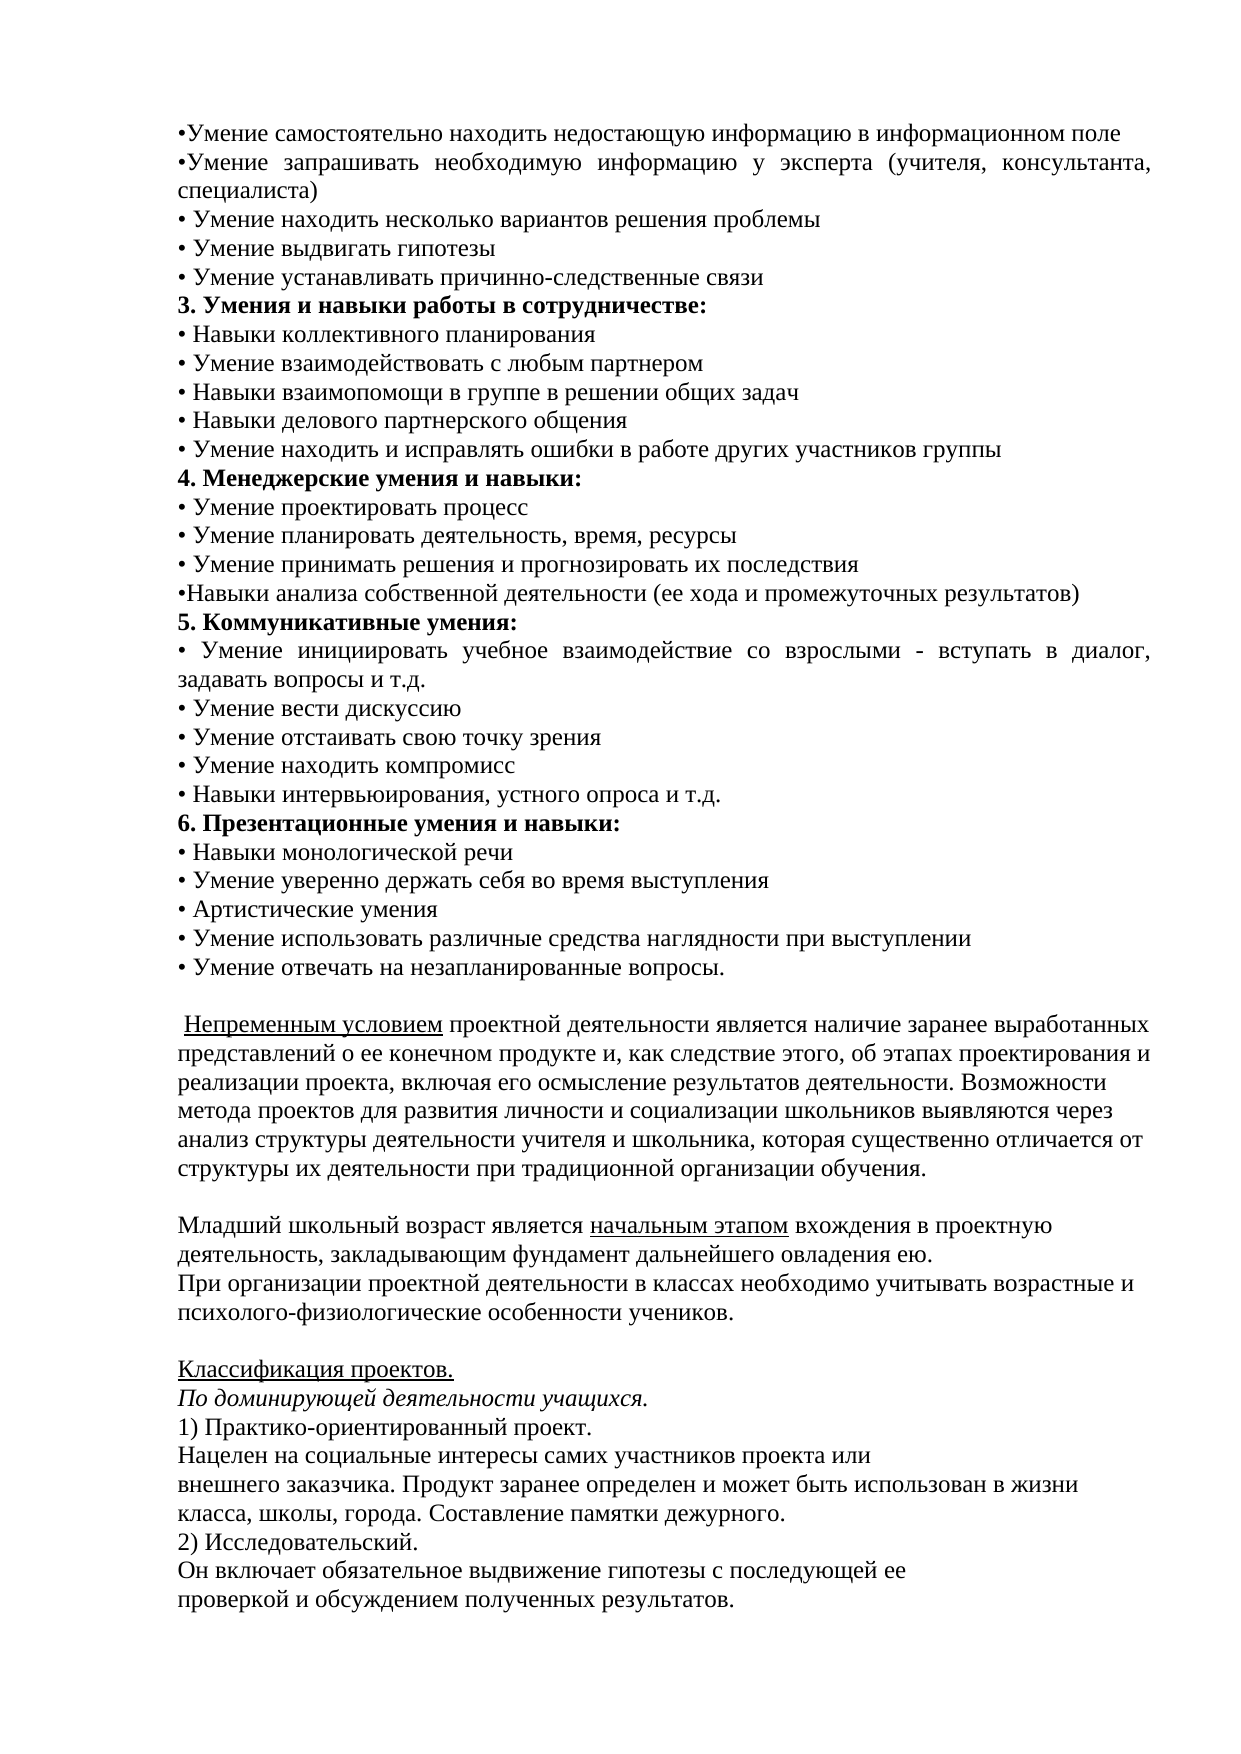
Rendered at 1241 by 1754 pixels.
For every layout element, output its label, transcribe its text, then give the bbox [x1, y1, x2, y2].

text 6. Презентационные умения и навыки: [177, 808, 1152, 837]
text • Умение устанавливать причинно-следственные связи [177, 262, 1152, 291]
text • Умение проектировать процесс [177, 492, 1152, 521]
text Непременным условием проектной деятельности является наличие заранее выработанных представлений о ее конечном продукте и, как следствие этого, об этапах проектирования и реализации проекта, включая его осмысление результатов деятельности. Возможности метода проектов для развития личности и социализации школьников выявляются через анализ структуры деятельности учителя и школьника, которая существенно отличается от структуры их деятельности при традиционной организации обучения. [177, 1009, 1152, 1182]
text • Умение использовать различные средства наглядности при выступлении [177, 923, 1152, 952]
text Классификация проектов. [177, 1354, 1152, 1383]
text Нацелен на социальные интересы самих участников проекта или [177, 1441, 1152, 1469]
text • Умение уверенно держать себя во время выступления [177, 866, 1152, 894]
text • Умение принимать решения и прогнозировать их последствия [177, 549, 1152, 578]
text • Навыки взаимопомощи в группе в решении общих задач [177, 377, 1152, 406]
text • Умение находить и исправлять ошибки в работе других участников группы [177, 434, 1152, 463]
text 4. Менеджерские умения и навыки: [177, 463, 1152, 492]
text •Умение запрашивать необходимую информацию у эксперта (учителя, консультанта, специалиста) [177, 147, 1152, 204]
text • Умение вести дискуссию [177, 693, 1152, 722]
text • Навыки коллективного планирования [177, 319, 1152, 348]
text • Умение отстаивать свою точку зрения [177, 722, 1152, 751]
text •Умение самостоятельно находить недостающую информацию в информационном поле [177, 118, 1152, 147]
text • Артистические умения [177, 894, 1152, 923]
text Младший школьный возраст является начальным этапом вхождения в проектную деятельность, закладывающим фундамент дальнейшего овладения ею. [177, 1211, 1152, 1268]
text 5. Коммуникативные умения: [177, 607, 1152, 636]
text 1) Практико-ориентированный проект. [177, 1412, 1152, 1441]
text • Навыки делового партнерского общения [177, 406, 1152, 434]
text • Умение взаимодействовать с любым партнером [177, 348, 1152, 377]
text • Умение отвечать на незапланированные вопросы. [177, 952, 1152, 981]
text 2) Исследовательский. [177, 1527, 1152, 1556]
text • Умение выдвигать гипотезы [177, 233, 1152, 262]
text • Умение планировать деятельность, время, ресурсы [177, 521, 1152, 549]
text • Умение находить несколько вариантов решения проблемы [177, 204, 1152, 233]
text • Умение находить компромисс [177, 751, 1152, 779]
text проверкой и обсуждением полученных результатов. [177, 1584, 1152, 1613]
text • Навыки монологической речи [177, 837, 1152, 866]
text • Навыки интервьюирования, устного опроса и т.д. [177, 779, 1152, 808]
text • Умение инициировать учебное взаимодействие со взрослыми - вступать в диалог, задавать вопросы и т.д. [177, 636, 1152, 693]
text внешнего заказчика. Продукт заранее определен и может быть использован в жизни класса, школы, города. Составление памятки дежурного. [177, 1469, 1152, 1527]
text •Навыки анализа собственной деятельности (ее хода и промежуточных результатов) [177, 578, 1152, 607]
text По доминирующей деятельности учащихся. [177, 1383, 1152, 1412]
text 3. Умения и навыки работы в сотрудничестве: [177, 291, 1152, 319]
text При организации проектной деятельности в классах необходимо учитывать возрастные и психолого-физиологические особенности учеников. [177, 1268, 1152, 1326]
text Он включает обязательное выдвижение гипотезы с последующей ее [177, 1556, 1152, 1584]
